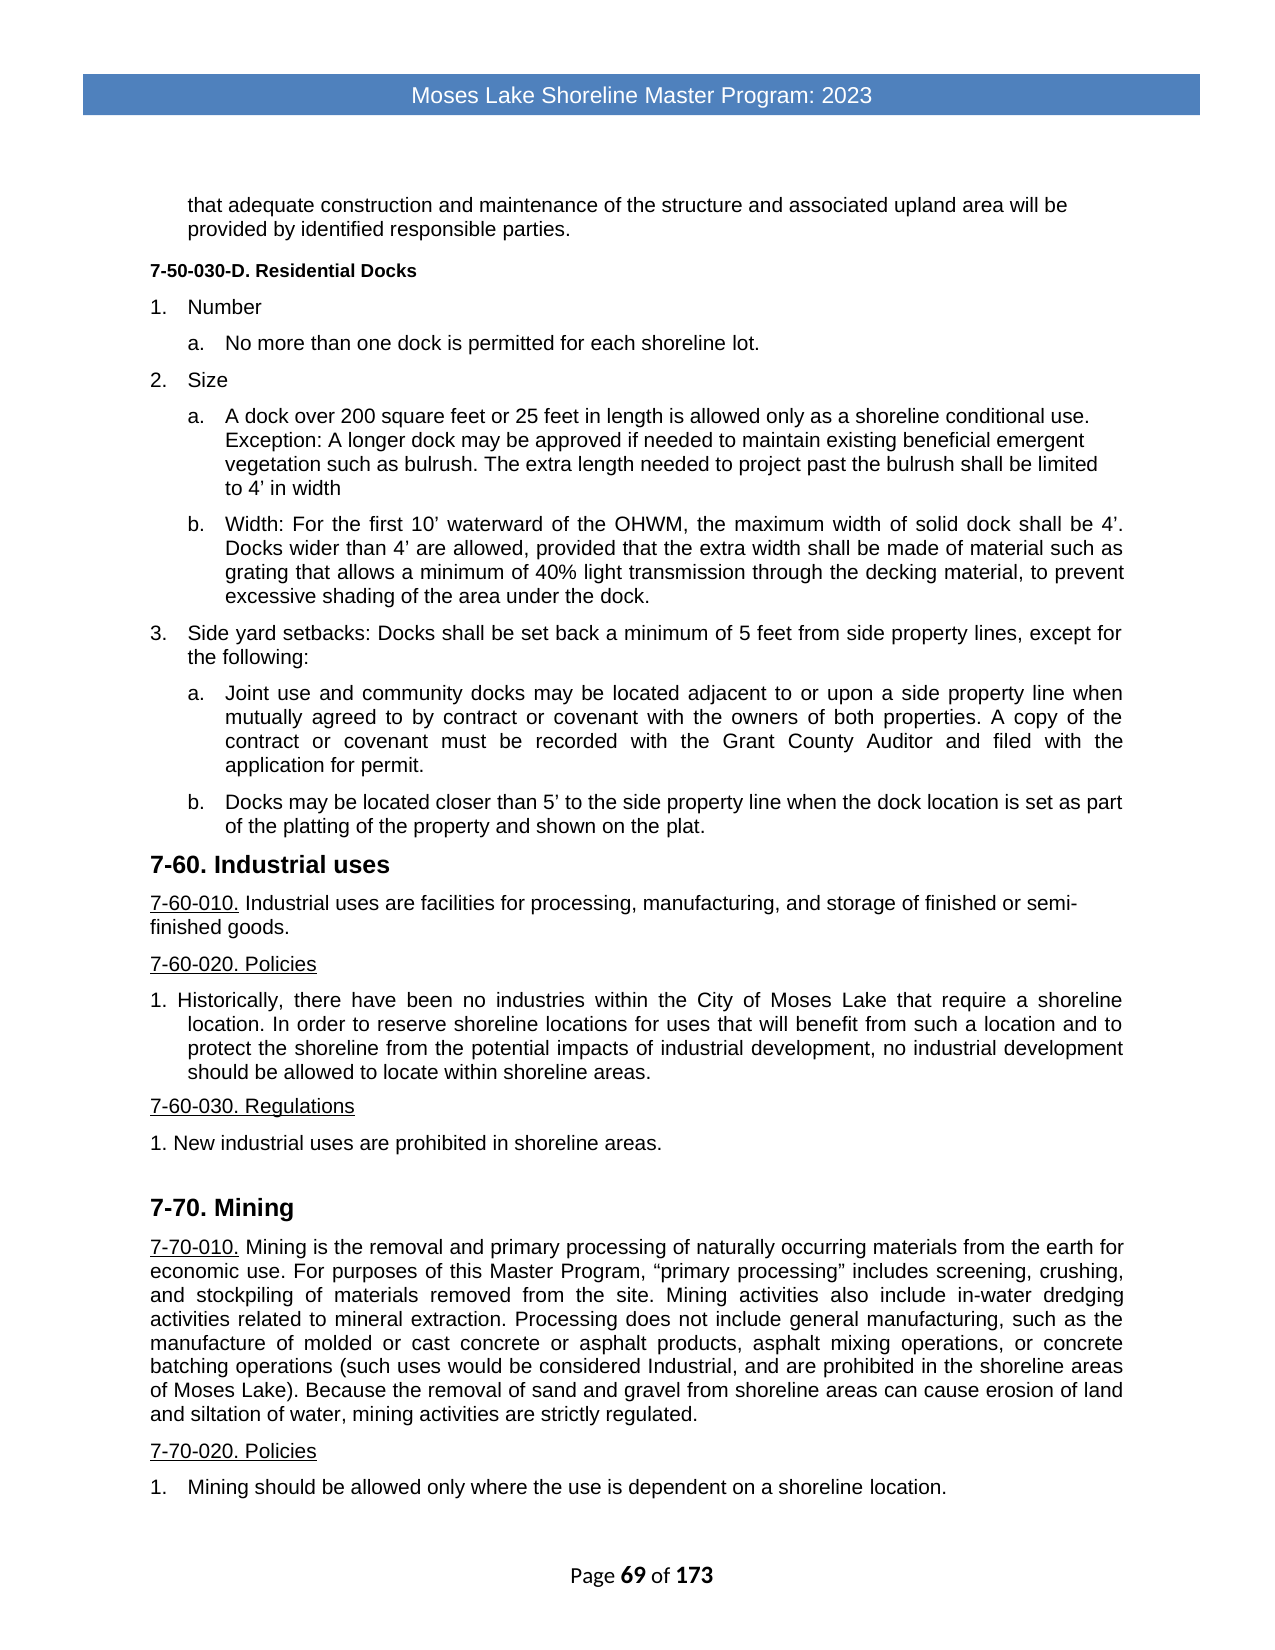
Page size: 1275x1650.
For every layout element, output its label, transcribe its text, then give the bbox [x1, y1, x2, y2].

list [150, 192, 1124, 240]
list Width: For the first 10’ waterward of the OHWM, the maximum width of solid dock shall be 4’. Docks wider than 4’ are allowed, provided that the extra width shall be made of material such as grating that allows a minimum of 40% light transmission through the decking material, to prevent excessive shading of the area under the dock. [187, 512, 1125, 608]
text 7-60-030. Regulations [150, 1094, 1200, 1118]
list Number [150, 294, 1200, 318]
subtitle 7-70. Mining [150, 1193, 1200, 1222]
list A dock over 200 square feet or 25 feet in length is allowed only as a shoreline conditional use. Exception: A longer dock may be approved if needed to maintain existing beneficial emergent vegetation such as bulrush. The extra length needed to project past the bulrush shall be limited to 4’ in width [187, 404, 1125, 500]
text 1. Historically, there have been no industries within the City of Moses Lake that require a shoreline location. In order to reserve shoreline locations for uses that will benefit from such a location and to protect the shoreline from the potential impacts of industrial development, no industrial development should be allowed to locate within shoreline areas. [150, 988, 1124, 1084]
list Side yard setbacks: Docks shall be set back a minimum of 5 feet from side property lines, except for the following: [150, 621, 1124, 669]
list Joint use and community docks may be located adjacent to or upon a side property line when mutually agreed to by contract or covenant with the owners of both properties. A copy of the contract or covenant must be recorded with the Grant County Auditor and filed with the application for permit. [187, 681, 1125, 777]
text 1. New industrial uses are prohibited in shoreline areas. [150, 1130, 1200, 1154]
text 7-70-020. Policies [150, 1439, 1200, 1463]
subtitle 7-60. Industrial uses [150, 850, 1200, 879]
list Docks may be located closer than 5’ to the side property line when the dock location is set as part of the platting of the property and shown on the plat. [187, 789, 1124, 837]
list No more than one dock is permitted for each shoreline lot. [187, 331, 1200, 355]
text 7-60-020. Policies [150, 952, 1200, 976]
list Size [150, 367, 1200, 391]
text 7-70-010. Mining is the removal and primary processing of naturally occurring materials from the earth for economic use. For purposes of this Master Program, “primary processing” includes screening, crushing, and stockpiling of materials removed from the site. Mining activities also include in-water dredging activities related to mineral extraction. Processing does not include general manufacturing, such as the manufacture of molded or cast concrete or asphalt products, asphalt mixing operations, or concrete batching operations (such uses would be considered Industrial, and are prohibited in the shoreline areas of Moses Lake). Because the removal of sand and gravel from shoreline areas can cause erosion of land and siltation of water, mining activities are strictly regulated. [150, 1234, 1125, 1426]
list Mining should be allowed only where the use is dependent on a shoreline location. [150, 1475, 1200, 1499]
text 7-60-010. Industrial uses are facilities for processing, manufacturing, and storage of finished or semi- finished goods. [150, 891, 1125, 939]
text 7-50-030-D. Residential Docks [150, 260, 1200, 282]
